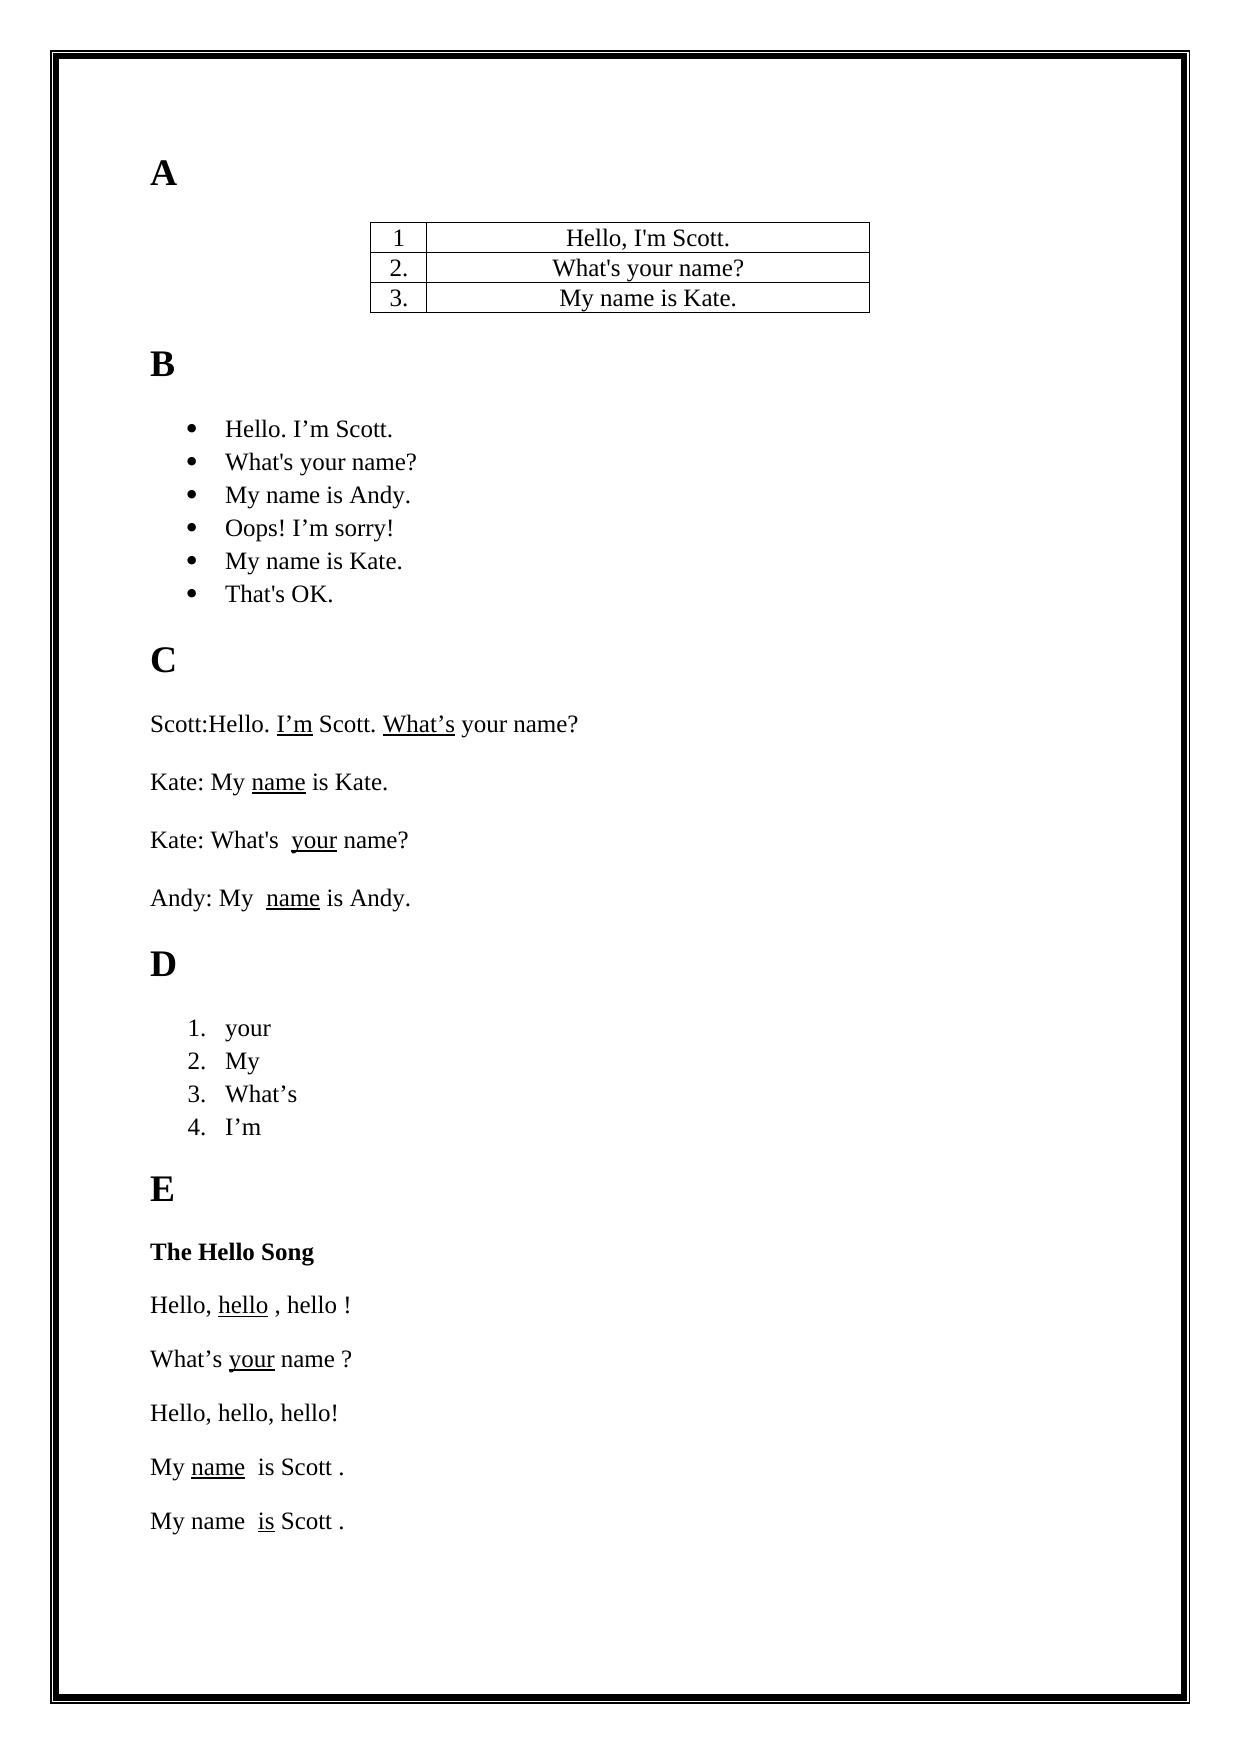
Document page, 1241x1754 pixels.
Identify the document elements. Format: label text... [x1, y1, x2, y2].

list I’m [187, 1112, 1090, 1141]
table_cell What's your name? [427, 253, 869, 282]
list My [187, 1046, 1090, 1075]
table_header Hello, I'm Scott. [427, 223, 869, 252]
list your [187, 1013, 1090, 1042]
table_cell My name is Kate. [427, 283, 869, 312]
list My name is Kate. [187, 546, 1090, 575]
text C [150, 637, 1090, 680]
text Kate: What's your name? [150, 825, 1090, 854]
table_header 1 [371, 223, 426, 252]
text Kate: My name is Kate. [150, 767, 1090, 796]
list What's your name? [187, 447, 1090, 476]
table_cell 2. [371, 253, 426, 282]
list That's OK. [187, 579, 1090, 608]
list My name is Andy. [187, 480, 1090, 509]
list Oops! I’m sorry! [187, 513, 1090, 542]
table_cell 3. [371, 283, 426, 312]
text My name is Scott . [150, 1452, 1090, 1481]
text Hello, hello, hello! [150, 1398, 1090, 1427]
text B [150, 342, 1090, 385]
text What’s your name ? [150, 1344, 1090, 1373]
list Hello. I’m Scott. [187, 414, 1090, 443]
text Andy: My name is Andy. [150, 883, 1090, 912]
list What’s [187, 1079, 1090, 1108]
text The Hello Song [150, 1237, 1090, 1266]
text Hello, hello , hello ! [150, 1291, 1090, 1319]
text A [150, 150, 1090, 193]
text Scott:Hello. I’m Scott. What’s your name? [150, 709, 1090, 738]
text My name is Scott . [150, 1506, 1090, 1535]
text E [150, 1166, 1090, 1209]
text D [150, 941, 1090, 984]
